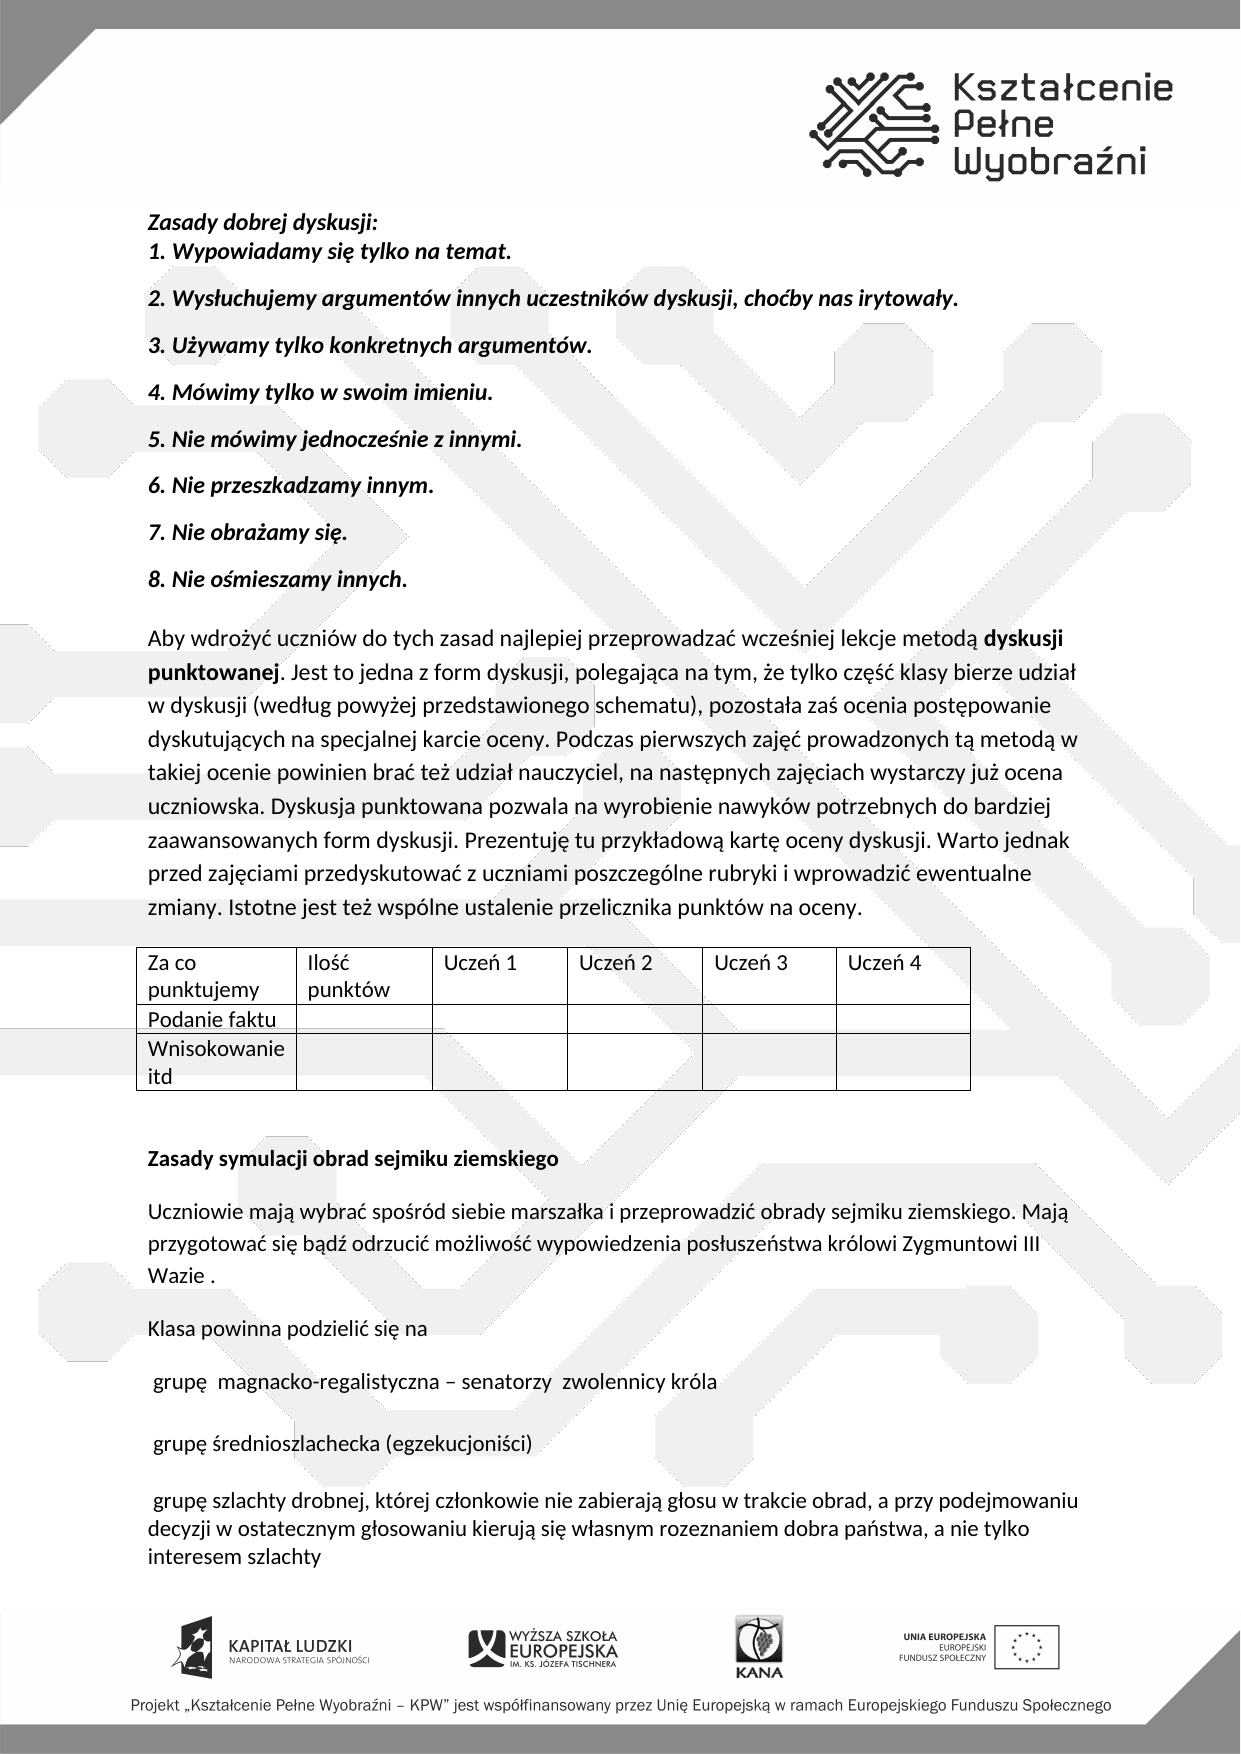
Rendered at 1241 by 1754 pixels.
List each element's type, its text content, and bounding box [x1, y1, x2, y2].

text grupę magnacko-regalistyczna – senatorzy zwolennicy króla [148, 1367, 1093, 1395]
text 3. Używamy tylko konkretnych argumentów. [148, 330, 1093, 359]
table_cell [433, 1005, 567, 1033]
text 8. Nie ośmieszamy innych. [148, 564, 1093, 594]
text Uczniowie mają wybrać spośród siebie marszałka i przeprowadzić obrady sejmiku ziemskiego. Mają przygotować się bądź odrzucić możliwość wypowiedzenia posłuszeństwa królowi Zygmuntowi III Wazie . [148, 1197, 1093, 1289]
picture [0, 266, 1241, 1487]
text 1. Wypowiadamy się tylko na temat. [148, 236, 1093, 266]
table_header Za co punktujemy [137, 948, 296, 1004]
table_header Uczeń 2 [568, 948, 702, 1004]
table_cell [703, 1034, 836, 1090]
table_cell [568, 1034, 702, 1090]
table_cell Wnisokowanie itd [137, 1034, 296, 1090]
picture [0, 0, 1241, 207]
text 2. Wysłuchujemy argumentów innych uczestników dyskusji, choćby nas irytowały. [148, 283, 1093, 312]
text 7. Nie obrażamy się. [148, 517, 1093, 547]
table_cell [837, 1005, 970, 1033]
table_cell [703, 1005, 836, 1033]
table_cell [568, 1005, 702, 1033]
table_cell Podanie faktu [137, 1005, 296, 1033]
text 4. Mówimy tylko w swoim imieniu. [148, 377, 1093, 406]
text Zasady symulacji obrad sejmiku ziemskiego [148, 1144, 1093, 1172]
table_cell [433, 1034, 567, 1090]
text grupę średnioszlachecka (egzekucjoniści) [148, 1429, 1093, 1457]
table_header Ilość punktów [297, 948, 432, 1004]
table_header Uczeń 1 [433, 948, 567, 1004]
text grupę szlachty drobnej, której członkowie nie zabierają głosu w trakcie obrad, a przy podejmowaniu decyzji w ostatecznym głosowaniu kierują się własnym rozeznaniem dobra państwa, a nie tylko interesem szlachty [148, 1486, 1093, 1570]
text Klasa powinna podzielić się na [148, 1314, 1093, 1342]
table_cell [297, 1034, 432, 1090]
text 5. Nie mówimy jednocześnie z innymi. [148, 424, 1093, 453]
picture [0, 1607, 1241, 1754]
table_cell [837, 1034, 970, 1090]
table_cell [297, 1005, 432, 1033]
table_header Uczeń 4 [837, 948, 970, 1004]
text 6. Nie przeszkadzamy innym. [148, 471, 1093, 500]
table_header Uczeń 3 [703, 948, 836, 1004]
text Zasady dobrej dyskusji: [148, 148, 1093, 236]
text Aby wdrożyć uczniów do tych zasad najlepiej przeprowadzać wcześniej lekcje metodą dyskusji punktowanej. Jest to jedna z form dyskusji, polegająca na tym, że tylko część klasy bierze udział w dyskusji (według powyżej przedstawionego schematu), pozostała zaś ocenia postępowanie dyskutujących na specjalnej karcie oceny. Podczas pierwszych zajęć prowadzonych tą metodą w takiej ocenie powinien brać też udział nauczyciel, na następnych zajęciach wystarczy już ocena uczniowska. Dyskusja punktowana pozwala na wyrobienie nawyków potrzebnych do bardziej zaawansowanych form dyskusji. Prezentuję tu przykładową kartę oceny dyskusji. Warto jednak przed zajęciami przedyskutować z uczniami poszczególne rubryki i wprowadzić ewentualne zmiany. Istotne jest też wspólne ustalenie przelicznika punktów na oceny. [148, 623, 1093, 921]
